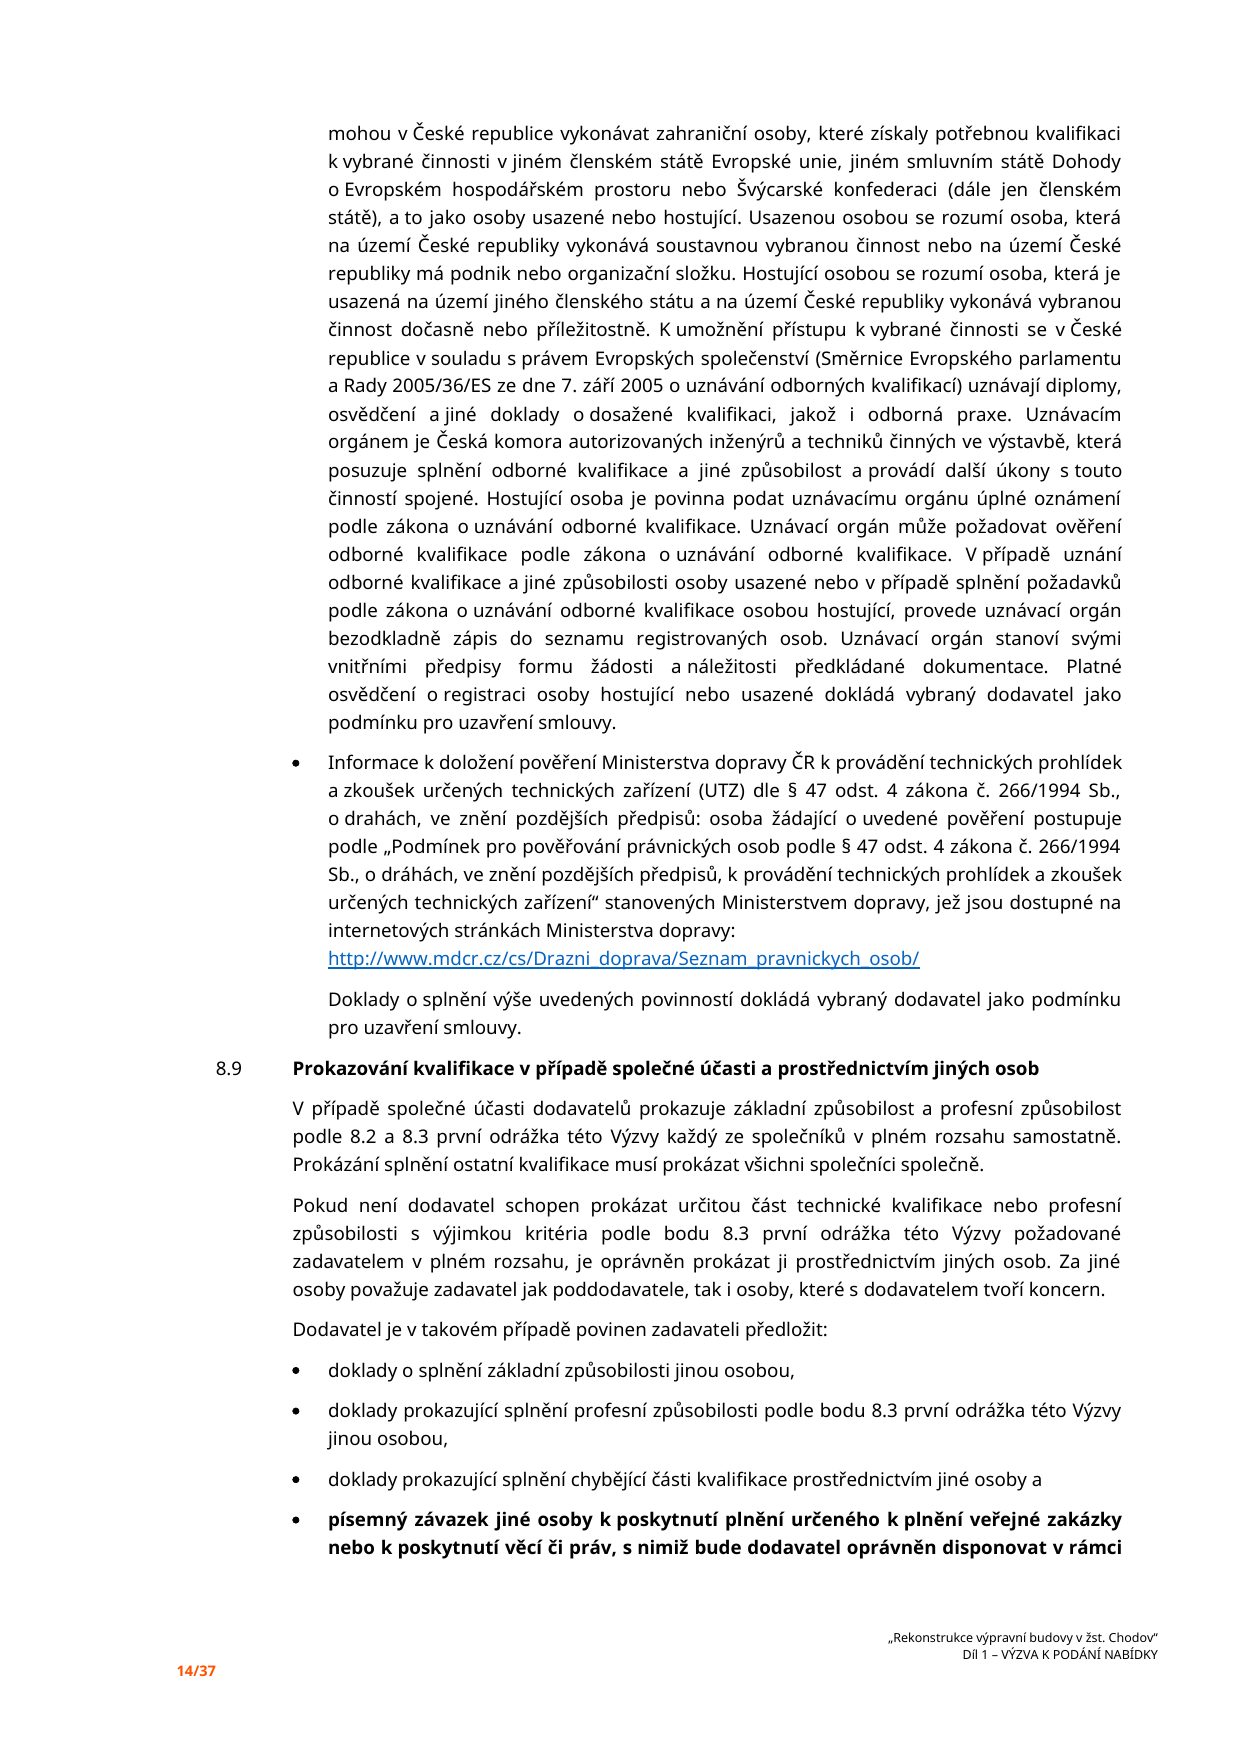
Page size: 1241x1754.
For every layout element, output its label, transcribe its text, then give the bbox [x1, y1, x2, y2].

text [292, 121, 1122, 734]
text doklady o splnění základní způsobilosti jinou osobou, [292, 1357, 1122, 1382]
text Prokazování kvalifikace v případě společné účasti a prostřednictvím jiných osob [216, 1055, 1122, 1080]
text Informace k doložení pověření Ministerstva dopravy ČR k provádění technických prohlídek a zkoušek určených technických zařízení (UTZ) dle § 47 odst. 4 zákona č. 266/1994 Sb., o drahách, ve znění pozdějších předpisů: osoba žádající o uvedené pověření postupuje podle „Podmínek pro pověřování právnických osob podle § 47 odst. 4 zákona č. 266/1994 Sb., o dráhách, ve znění pozdějších předpisů, k provádění technických prohlídek a zkoušek určených technických zařízení“ stanovených Ministerstvem dopravy, jež jsou dostupné na internetových stránkách Ministerstva dopravy: [292, 749, 1122, 943]
text Dodavatel je v takovém případě povinen zadavateli předložit: [292, 1316, 1122, 1342]
text doklady prokazující splnění chybějící části kvalifikace prostřednictvím jiné osoby a [292, 1466, 1122, 1492]
text Doklady o splnění výše uvedených povinností dokládá vybraný dodavatel jako podmínku pro uzavření smlouvy. [328, 986, 1122, 1040]
text V případě společné účasti dodavatelů prokazuje základní způsobilost a profesní způsobilost podle 8.2 a 8.3 první odrážka této Výzvy každý ze společníků v plném rozsahu samostatně. Prokázání splnění ostatní kvalifikace musí prokázat všichni společníci společně. [292, 1095, 1122, 1177]
text doklady prokazující splnění profesní způsobilosti podle bodu 8.3 první odrážka této Výzvy jinou osobou, [292, 1397, 1122, 1451]
text Pokud není dodavatel schopen prokázat určitou část technické kvalifikace nebo profesní způsobilosti s výjimkou kritéria podle bodu 8.3 první odrážka této Výzvy požadované zadavatelem v plném rozsahu, je oprávněn prokázat ji prostřednictvím jiných osob. Za jiné osoby považuje zadavatel jak poddodavatele, tak i osoby, které s dodavatelem tvoří koncern. [292, 1192, 1122, 1301]
text http://www.mdcr.cz/cs/Drazni_doprava/Seznam_pravnickych_osob/ [328, 946, 1122, 971]
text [292, 1507, 1122, 1560]
